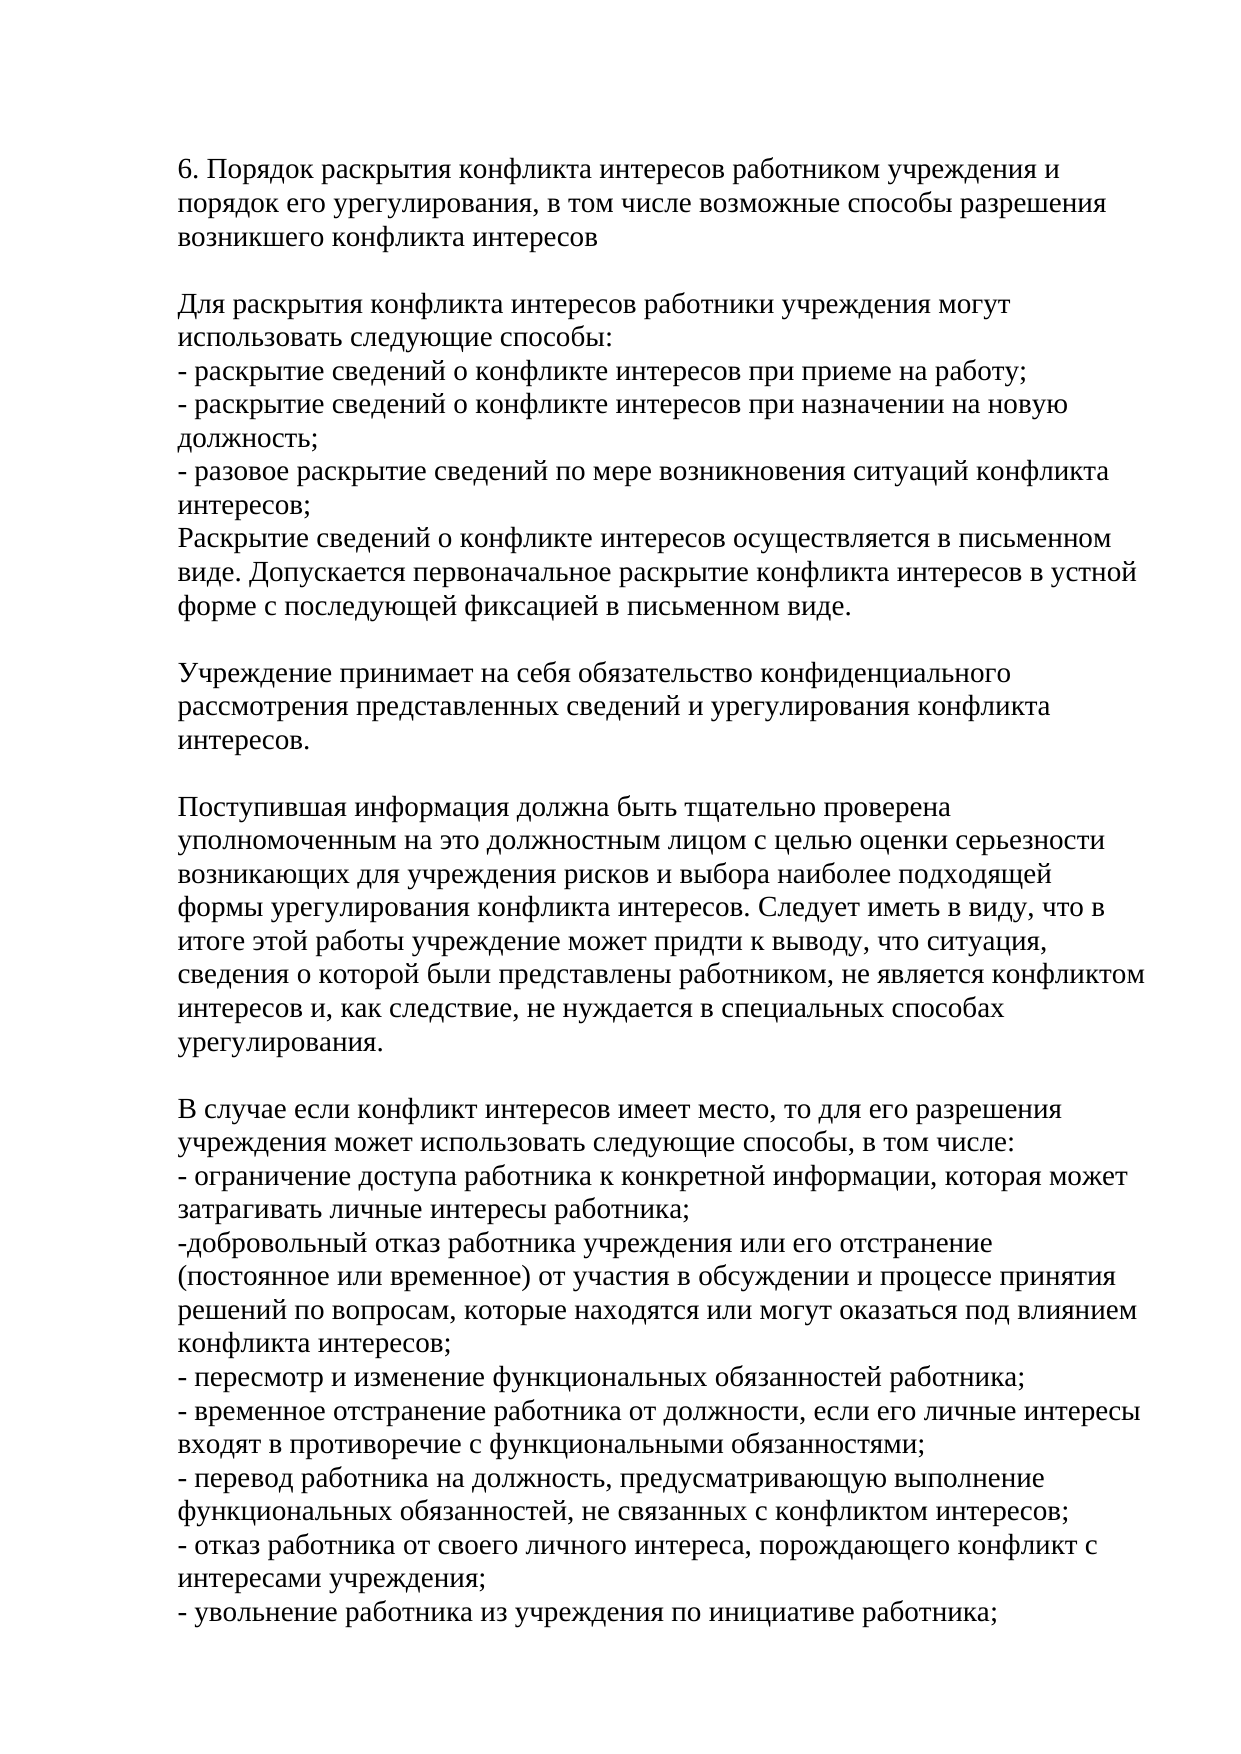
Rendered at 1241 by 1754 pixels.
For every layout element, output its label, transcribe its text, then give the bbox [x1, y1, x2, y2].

text - раскрытие сведений о конфликте интересов при приеме на работу; [177, 353, 1152, 386]
text Раскрытие сведений о конфликте интересов осуществляется в письменном [177, 521, 1152, 554]
text урегулирования. [177, 1024, 1152, 1057]
text уполномоченным на это должностным лицом с целью оценки серьезности [177, 822, 1152, 856]
text -добровольный отказ работника учреждения или его отстранение [177, 1225, 1152, 1258]
text рассмотрения представленных сведений и урегулирования конфликта [177, 688, 1152, 722]
text возникшего конфликта интересов [177, 219, 1152, 252]
text 6. Порядок раскрытия конфликта интересов работником учреждения и [177, 152, 1152, 185]
text - отказ работника от своего личного интереса, порождающего конфликт с [177, 1527, 1152, 1560]
text возникающих для учреждения рисков и выбора наиболее подходящей [177, 856, 1152, 889]
text - увольнение работника из учреждения по инициативе работника; [177, 1594, 1152, 1627]
text интересов; [177, 487, 1152, 521]
text виде. Допускается первоначальное раскрытие конфликта интересов в устной [177, 554, 1152, 588]
text интересов. [177, 722, 1152, 755]
text функциональных обязанностей, не связанных с конфликтом интересов; [177, 1493, 1152, 1527]
text конфликта интересов; [177, 1326, 1152, 1359]
text (постоянное или временное) от участия в обсуждении и процессе принятия [177, 1258, 1152, 1292]
text использовать следующие способы: [177, 319, 1152, 353]
text входят в противоречие с функциональными обязанностями; [177, 1426, 1152, 1460]
text учреждения может использовать следующие способы, в том числе: [177, 1124, 1152, 1158]
text - разовое раскрытие сведений по мере возникновения ситуаций конфликта [177, 453, 1152, 487]
text формы урегулирования конфликта интересов. Следует иметь в виду, что в [177, 889, 1152, 923]
text решений по вопросам, которые находятся или могут оказаться под влиянием [177, 1292, 1152, 1326]
text порядок его урегулирования, в том числе возможные способы разрешения [177, 185, 1152, 219]
text - перевод работника на должность, предусматривающую выполнение [177, 1460, 1152, 1493]
text - раскрытие сведений о конфликте интересов при назначении на новую [177, 386, 1152, 420]
text итоге этой работы учреждение может придти к выводу, что ситуация, [177, 923, 1152, 957]
text Для раскрытия конфликта интересов работники учреждения могут [177, 286, 1152, 319]
text должность; [177, 420, 1152, 453]
text Учреждение принимает на себя обязательство конфиденциального [177, 655, 1152, 688]
text - ограничение доступа работника к конкретной информации, которая может [177, 1158, 1152, 1191]
text Поступившая информация должна быть тщательно проверена [177, 789, 1152, 822]
text сведения о которой были представлены работником, не является конфликтом [177, 957, 1152, 990]
text затрагивать личные интересы работника; [177, 1191, 1152, 1225]
text В случае если конфликт интересов имеет место, то для его разрешения [177, 1091, 1152, 1124]
text - пересмотр и изменение функциональных обязанностей работника; [177, 1359, 1152, 1393]
text - временное отстранение работника от должности, если его личные интересы [177, 1393, 1152, 1426]
text интересов и, как следствие, не нуждается в специальных способах [177, 990, 1152, 1024]
text форме с последующей фиксацией в письменном виде. [177, 588, 1152, 621]
text интересами учреждения; [177, 1560, 1152, 1594]
